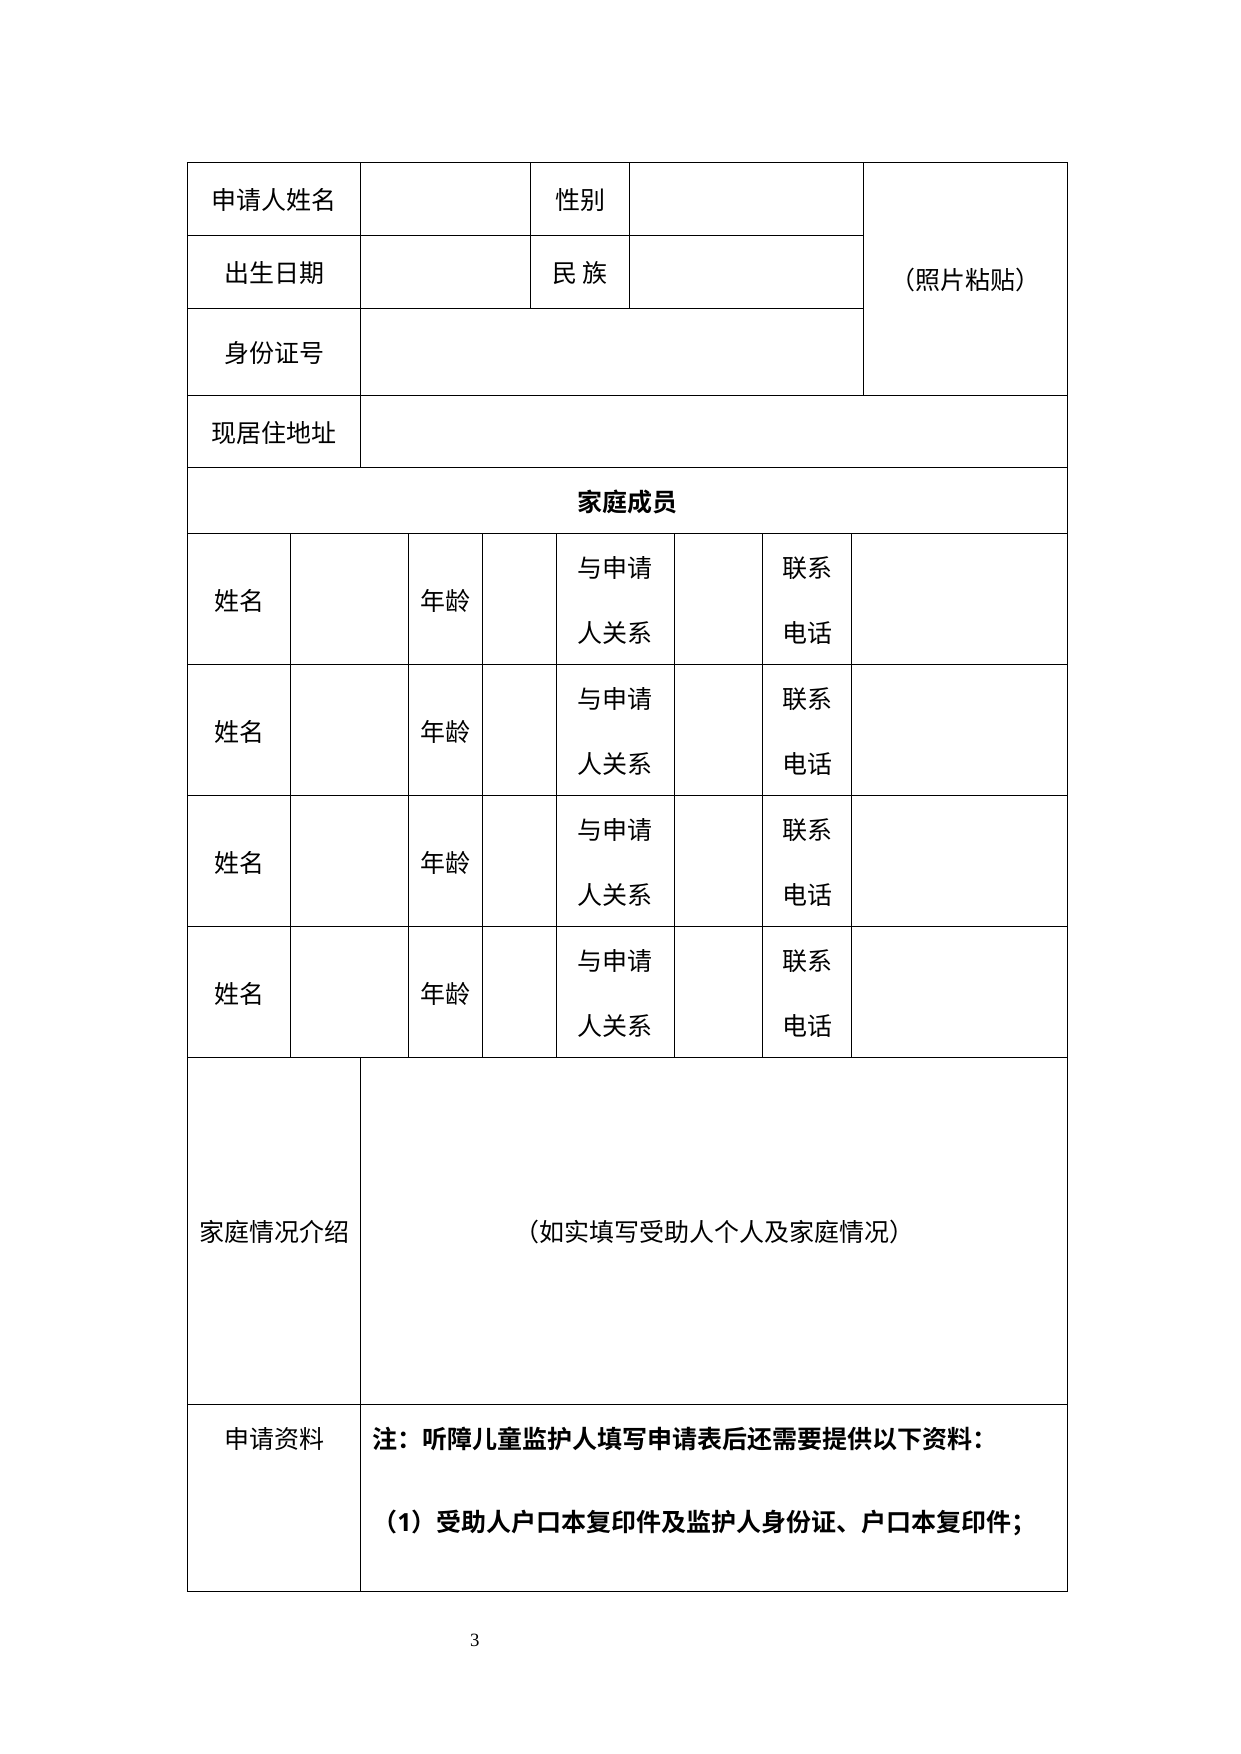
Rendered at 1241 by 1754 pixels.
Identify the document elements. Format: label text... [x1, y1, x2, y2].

table_cell 年龄 [409, 927, 482, 1057]
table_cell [361, 1405, 1067, 1591]
table_cell [291, 927, 408, 1057]
table_cell 与申请人关系 [557, 534, 674, 664]
table_cell 申请资料 [188, 1405, 360, 1591]
table_cell [630, 236, 863, 308]
table_cell [291, 534, 408, 664]
table_cell 与申请人关系 [557, 665, 674, 795]
table_header [630, 163, 863, 235]
table_cell 姓名 [188, 796, 290, 926]
table_cell 与申请人关系 [557, 796, 674, 926]
table_header （照片粘贴） [864, 163, 1067, 395]
table_cell [483, 534, 556, 664]
table_header 申请人姓名 [188, 163, 360, 235]
table_cell 联系电话 [763, 927, 851, 1057]
table_cell 联系电话 [763, 796, 851, 926]
table_cell 身份证号 [188, 309, 360, 395]
table_cell [675, 796, 762, 926]
table_cell 民 族 [531, 236, 629, 308]
table_cell 姓名 [188, 927, 290, 1057]
table_cell [675, 665, 762, 795]
table_cell 年龄 [409, 665, 482, 795]
table_cell [361, 396, 1067, 467]
table_cell 出生日期 [188, 236, 360, 308]
table_header [361, 163, 530, 235]
table_cell [483, 796, 556, 926]
table_cell 年龄 [409, 796, 482, 926]
table_cell [852, 927, 1067, 1057]
table_cell [675, 534, 762, 664]
table_header 性别 [531, 163, 629, 235]
table_cell [361, 236, 530, 308]
table_cell 家庭情况介绍 [188, 1058, 360, 1404]
table_cell [361, 309, 863, 395]
table_cell 年龄 [409, 534, 482, 664]
table_cell 姓名 [188, 534, 290, 664]
table_cell [291, 796, 408, 926]
table_cell [852, 534, 1067, 664]
table_cell 联系电话 [763, 534, 851, 664]
table_cell 联系电话 [763, 665, 851, 795]
table_cell [483, 927, 556, 1057]
table_cell 家庭成员 [188, 468, 1067, 533]
table_cell [483, 665, 556, 795]
table_cell [675, 927, 762, 1057]
table_cell [291, 665, 408, 795]
table_cell [852, 796, 1067, 926]
table_cell （如实填写受助人个人及家庭情况） [361, 1058, 1067, 1404]
table_cell [852, 665, 1067, 795]
table_cell 现居住地址 [188, 396, 360, 467]
table_cell 姓名 [188, 665, 290, 795]
table_cell 与申请人关系 [557, 927, 674, 1057]
